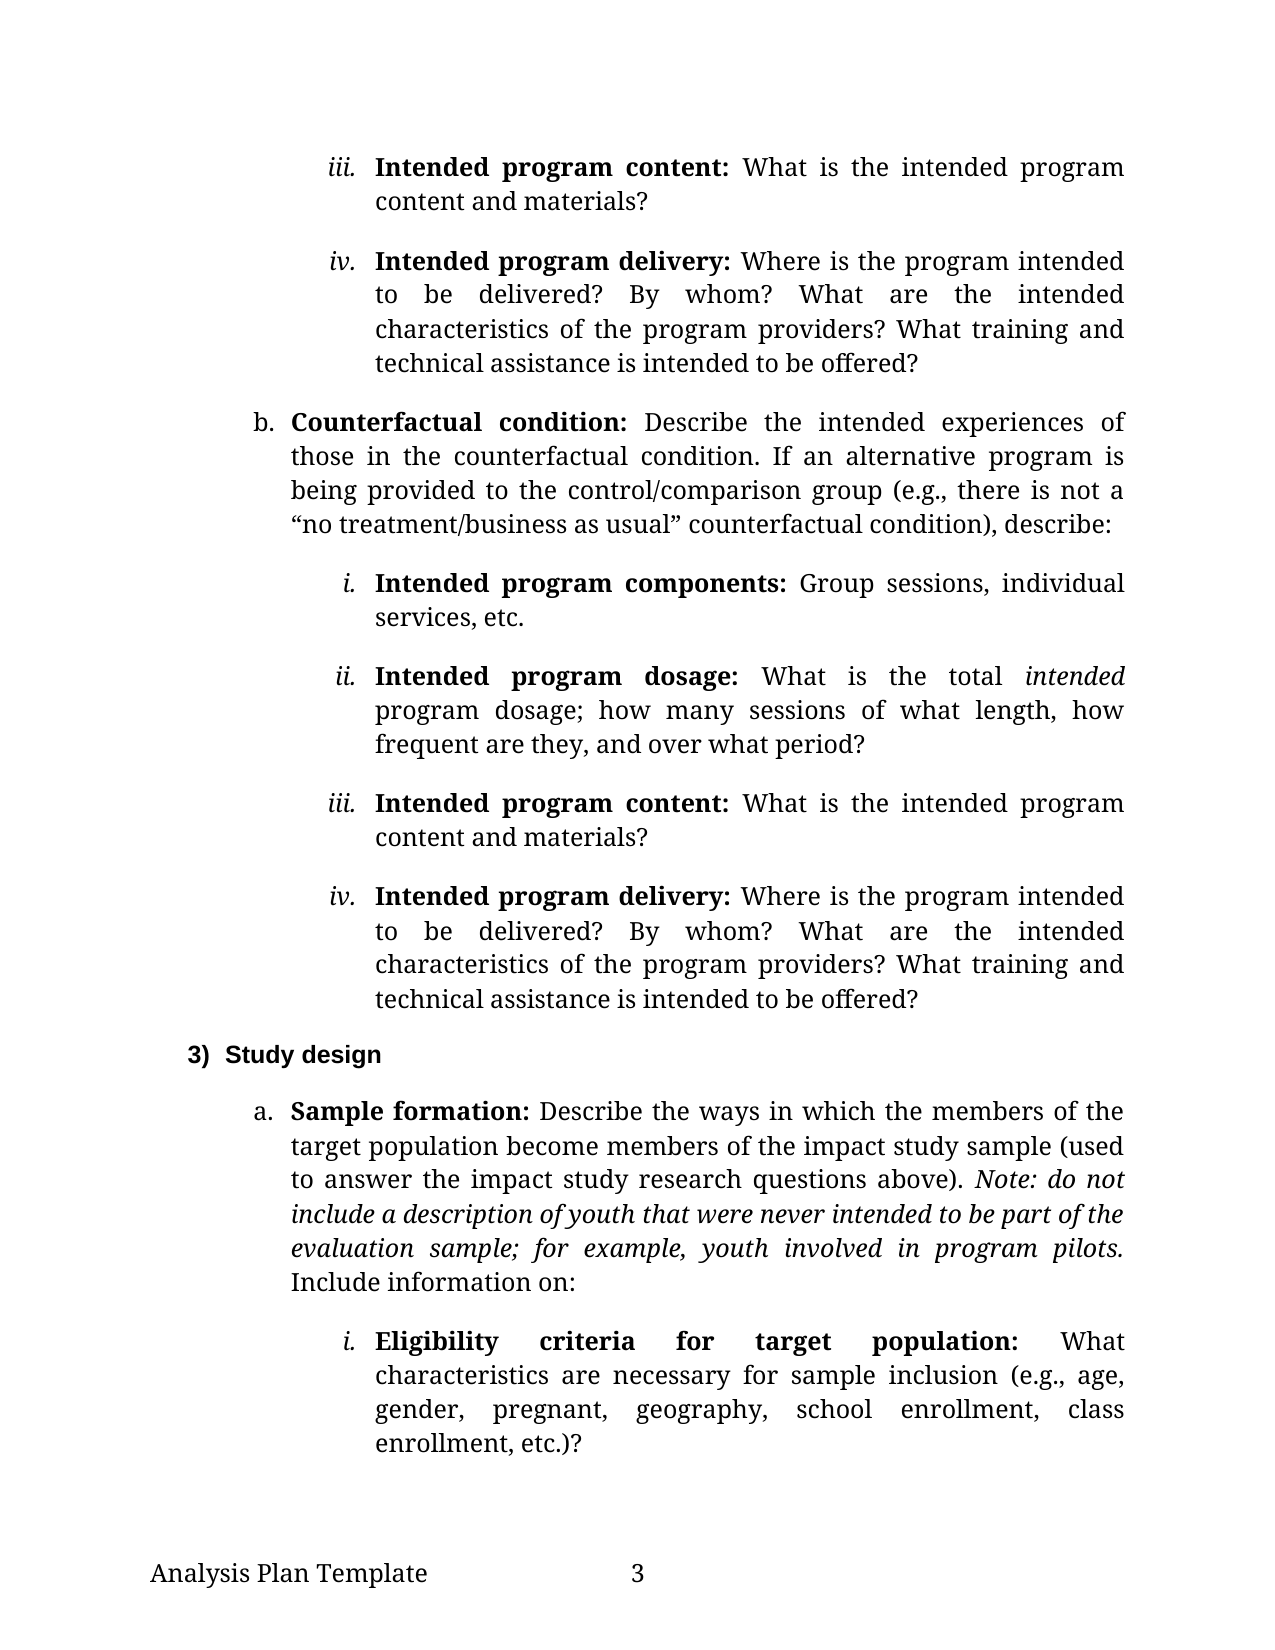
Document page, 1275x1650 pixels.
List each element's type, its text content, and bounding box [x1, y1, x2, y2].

list Eligibility criteria for target population: What characteristics are necessary for sample inclusion (e.g., age, gender, pregnant, geography, school enrollment, class enrollment, etc.)? [356, 1323, 1125, 1460]
list Counterfactual condition: Describe the intended experiences of those in the counterfactual condition. If an alternative program is being provided to the control/comparison group (e.g., there is not a “no treatment/business as usual” counterfactual condition), describe: [253, 404, 1125, 541]
subtitle Study design [187, 1040, 1125, 1069]
list Sample formation: Describe the ways in which the members of the target population become members of the impact study sample (used to answer the impact study research questions above). Note: do not include a description of youth that were never intended to be part of the evaluation sample; for example, youth involved in program pilots. Include information on: [253, 1094, 1125, 1298]
list Intended program content: What is the intended program content and materials? [356, 150, 1125, 218]
list Intended program delivery: Where is the program intended to be delivered? By whom? What are the intended characteristics of the program providers? What training and technical assistance is intended to be offered? [356, 243, 1125, 379]
list Intended program components: Group sessions, individual services, etc. [356, 566, 1125, 634]
list Intended program dosage: What is the total intended program dosage; how many sessions of what length, how frequent are they, and over what period? [356, 659, 1125, 761]
list Intended program delivery: Where is the program intended to be delivered? By whom? What are the intended characteristics of the program providers? What training and technical assistance is intended to be offered? [356, 879, 1125, 1015]
list Intended program content: What is the intended program content and materials? [356, 786, 1125, 854]
